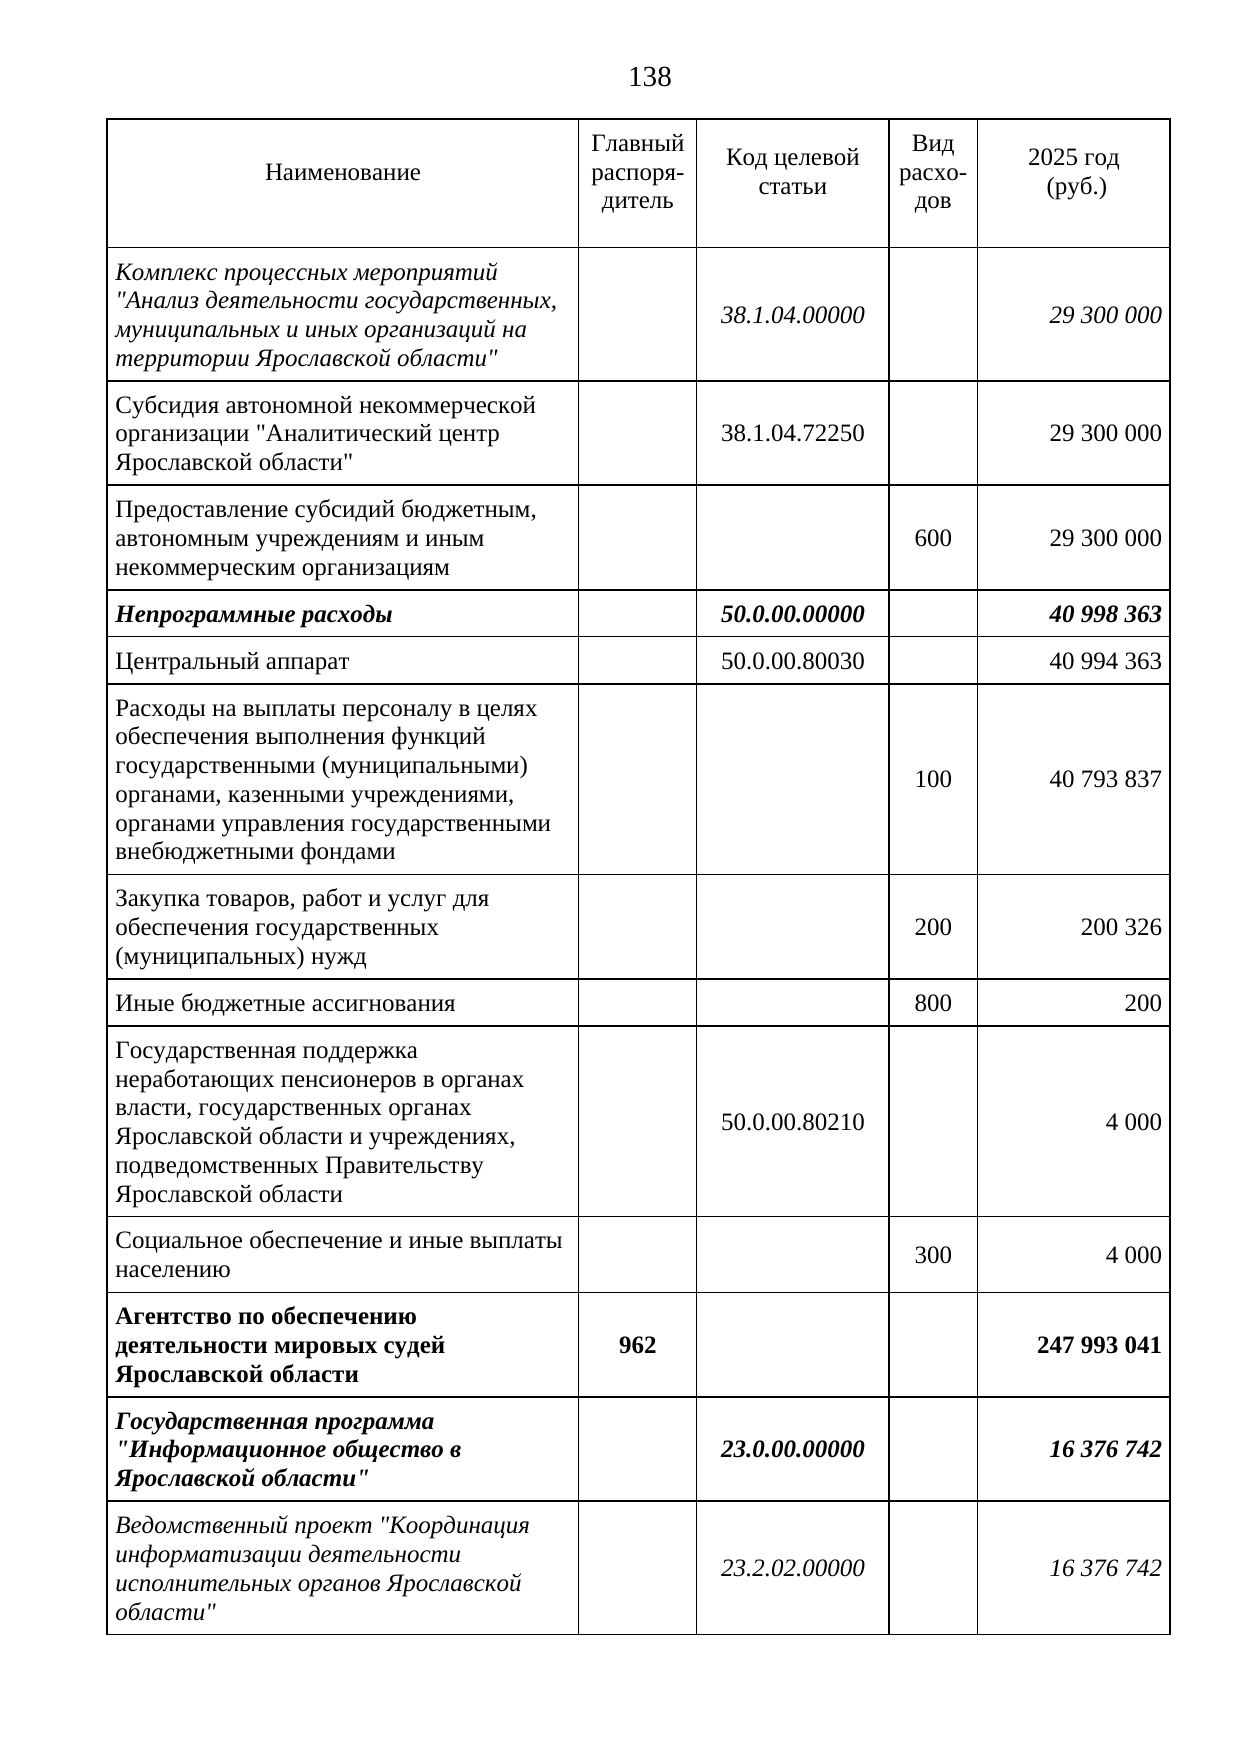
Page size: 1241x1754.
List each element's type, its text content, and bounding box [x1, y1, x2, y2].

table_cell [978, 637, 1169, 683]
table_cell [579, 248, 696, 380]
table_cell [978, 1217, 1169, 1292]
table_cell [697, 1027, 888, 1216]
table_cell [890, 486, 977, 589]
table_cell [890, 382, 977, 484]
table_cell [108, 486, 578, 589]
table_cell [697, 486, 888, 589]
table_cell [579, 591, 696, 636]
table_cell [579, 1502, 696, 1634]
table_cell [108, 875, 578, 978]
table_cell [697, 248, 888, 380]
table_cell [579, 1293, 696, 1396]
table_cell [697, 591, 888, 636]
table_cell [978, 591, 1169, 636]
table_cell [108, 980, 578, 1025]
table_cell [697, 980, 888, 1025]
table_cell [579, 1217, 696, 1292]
table_header Вид расхо-дов [890, 120, 977, 247]
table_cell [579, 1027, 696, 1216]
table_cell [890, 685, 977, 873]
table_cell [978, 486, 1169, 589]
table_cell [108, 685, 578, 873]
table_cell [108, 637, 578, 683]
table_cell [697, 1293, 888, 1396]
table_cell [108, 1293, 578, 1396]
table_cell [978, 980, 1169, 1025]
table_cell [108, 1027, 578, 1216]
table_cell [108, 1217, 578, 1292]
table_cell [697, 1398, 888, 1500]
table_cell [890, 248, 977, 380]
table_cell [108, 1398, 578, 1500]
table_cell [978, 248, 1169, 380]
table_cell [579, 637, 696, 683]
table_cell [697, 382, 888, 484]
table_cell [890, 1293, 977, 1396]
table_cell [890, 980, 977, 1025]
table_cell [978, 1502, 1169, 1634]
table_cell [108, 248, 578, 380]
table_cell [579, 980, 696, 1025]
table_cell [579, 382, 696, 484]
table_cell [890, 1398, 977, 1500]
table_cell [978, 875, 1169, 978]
table_header Наименование [108, 120, 578, 247]
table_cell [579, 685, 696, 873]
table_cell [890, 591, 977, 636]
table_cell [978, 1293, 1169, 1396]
table_header 2025 год (руб.) [978, 120, 1169, 247]
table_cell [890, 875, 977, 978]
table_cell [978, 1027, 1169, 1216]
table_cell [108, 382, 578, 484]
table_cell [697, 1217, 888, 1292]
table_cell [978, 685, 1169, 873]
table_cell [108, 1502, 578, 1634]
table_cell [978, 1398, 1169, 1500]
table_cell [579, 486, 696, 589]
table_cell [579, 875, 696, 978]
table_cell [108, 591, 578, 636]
table_header Код целевой статьи [697, 120, 888, 247]
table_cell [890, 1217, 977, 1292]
table_header Главный распоря-дитель [579, 120, 696, 247]
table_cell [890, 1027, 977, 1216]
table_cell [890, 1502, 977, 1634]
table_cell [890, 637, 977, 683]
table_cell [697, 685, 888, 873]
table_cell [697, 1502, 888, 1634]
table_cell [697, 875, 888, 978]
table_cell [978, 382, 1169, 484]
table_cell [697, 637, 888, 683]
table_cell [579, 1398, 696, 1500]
